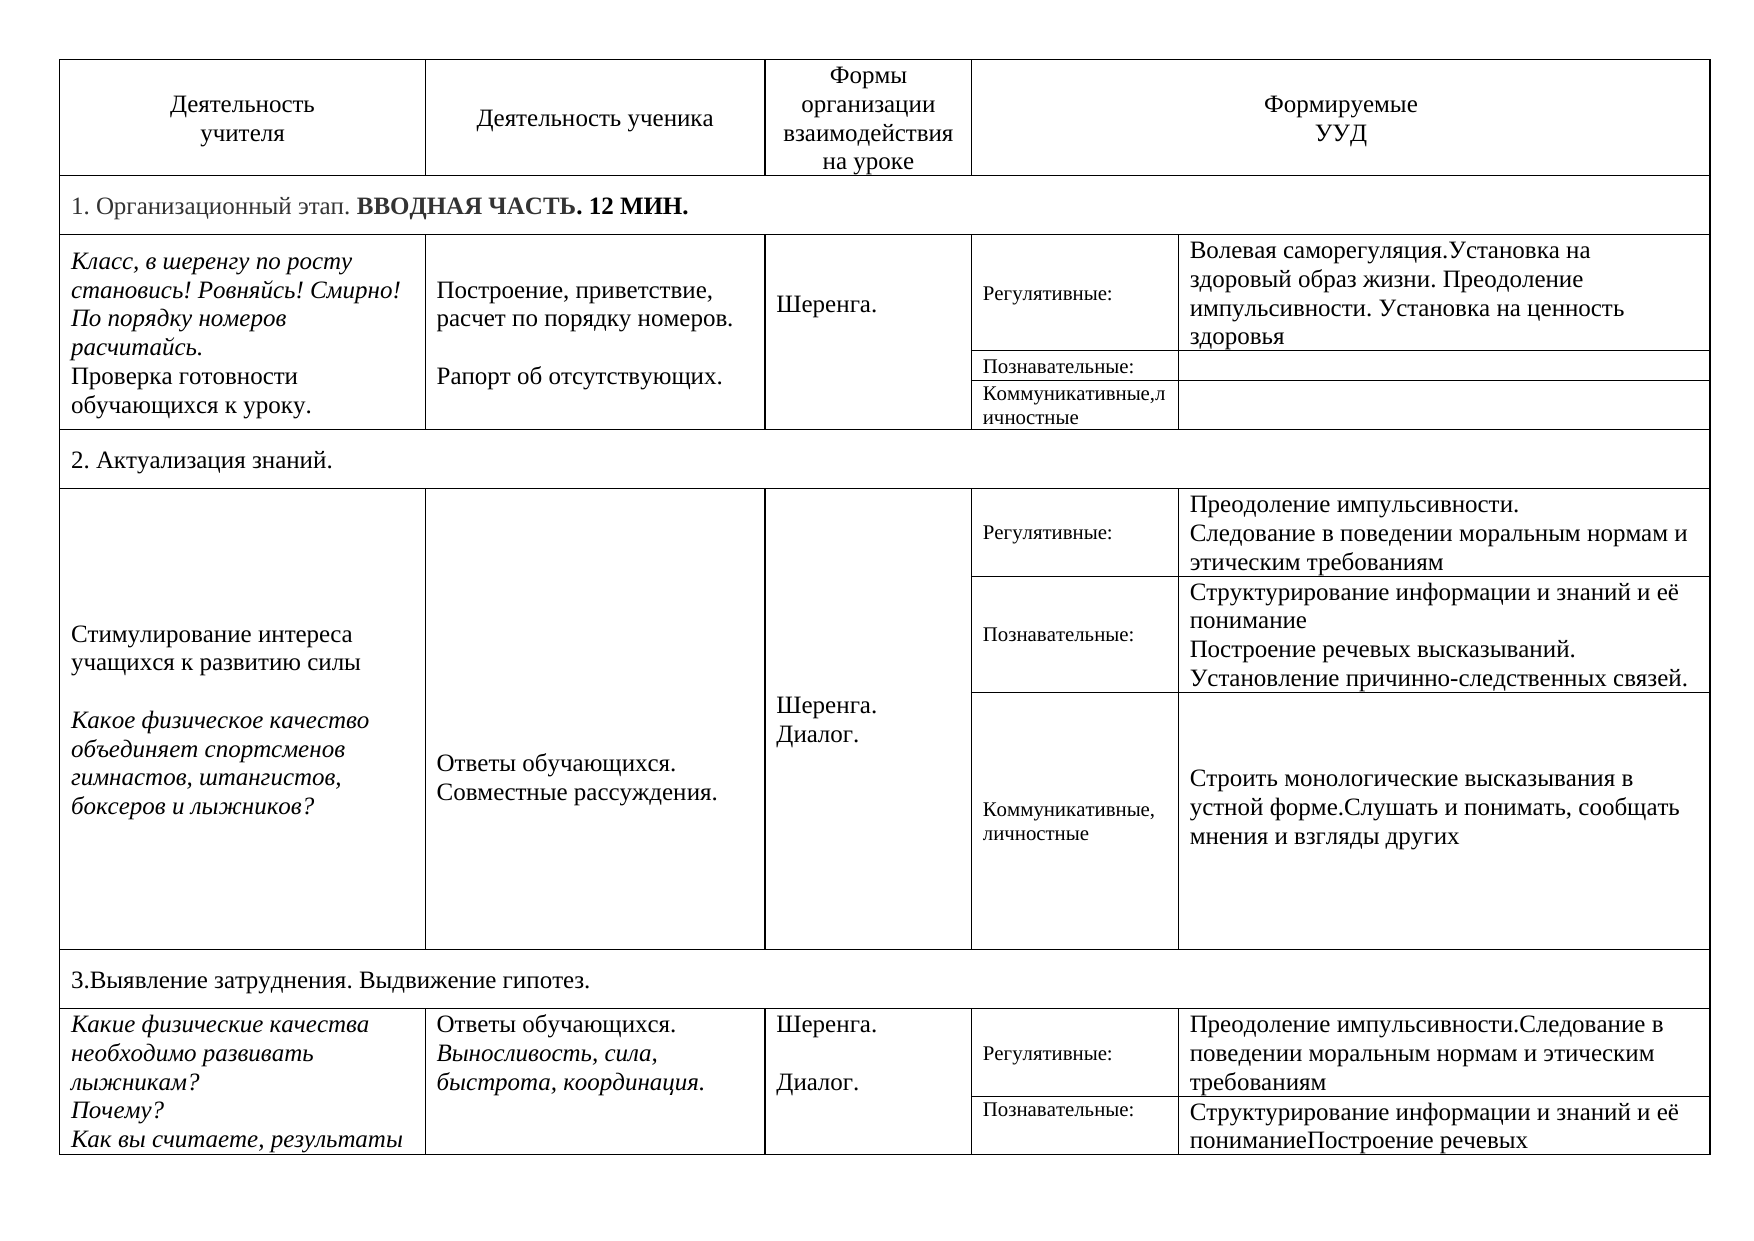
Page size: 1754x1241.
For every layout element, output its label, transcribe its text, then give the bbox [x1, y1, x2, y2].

table_cell [1179, 351, 1709, 380]
table_cell Познавательные: [972, 1097, 1178, 1154]
table_header Формы организации взаимодействия на уроке [766, 60, 971, 175]
table_cell 3.Выявление затруднения. Выдвижение гипотез. [60, 950, 1709, 1008]
table_header Деятельность ученика [426, 60, 764, 175]
table_cell Шеренга. Диалог. Диалог. [766, 1009, 971, 1154]
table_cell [1179, 1097, 1709, 1154]
table_cell Ответы обучающихся. Совместные рассуждения. [426, 489, 764, 949]
table_cell Какие физические качества необходимо развивать лыжникам? Почему? Как вы считаете, результаты последнего теста по броскам набивного мяча были отличными, хорошими или удовлетворительными в вашем классе? Почему? [60, 1009, 425, 1154]
table_cell 2. Актуализация знаний. [60, 430, 1709, 488]
table_cell Регулятивные: [972, 235, 1178, 350]
table_cell Познавательные: [972, 577, 1178, 692]
table_cell Класс, в шеренгу по росту становись! Ровняйсь! Смирно! По порядку номеров расчитайсь. Проверка готовности обучающихся к уроку. [60, 235, 425, 429]
table_cell 1. Организационный этап. ВВОДНАЯ ЧАСТЬ. 12 МИН. [60, 176, 1709, 234]
table_cell Структурирование информации и знаний и её понимание Построение речевых высказываний. Установление причинно-следственных связей. [1179, 577, 1709, 692]
table_cell Познавательные: [972, 351, 1178, 380]
table_cell Преодоление импульсивности. Следование в поведении моральным нормам и этическим требованиям [1179, 489, 1709, 576]
table_cell Строить монологические высказывания в устной форме.Слушать и понимать, сообщать мнения и взгляды других [1179, 693, 1709, 949]
table_cell Волевая саморегуляция.Установка на здоровый образ жизни. Преодоление импульсивности. Установка на ценность здоровья [1179, 235, 1709, 350]
table_cell Коммуникативные,личностные [972, 381, 1178, 429]
table_cell Шеренга. Диалог. [766, 489, 971, 949]
table_cell Коммуникативные, личностные [972, 693, 1178, 949]
table_cell Построение, приветствие, расчет по порядку номеров. Рапорт об отсутствующих. [426, 235, 764, 429]
table_header Формируемые УУД [972, 60, 1709, 175]
table_cell Стимулирование интереса учащихся к развитию силы Какое физическое качество объединяет спортсменов гимнастов, штангистов, боксеров и лыжников? [60, 489, 425, 949]
table_header Деятельность учителя [60, 60, 425, 175]
table_cell Ответы обучающихся. Выносливость, сила, быстрота, координация. Ответы обучающихся. Совместные рассуждения. [426, 1009, 764, 1154]
table_cell Преодоление импульсивности.Следование в поведении моральным нормам и этическим требованиям [1179, 1009, 1709, 1096]
table_cell Регулятивные: [972, 489, 1178, 576]
table_cell Регулятивные: [972, 1009, 1178, 1096]
table_cell Шеренга. [766, 235, 971, 429]
table_cell [1179, 381, 1709, 429]
